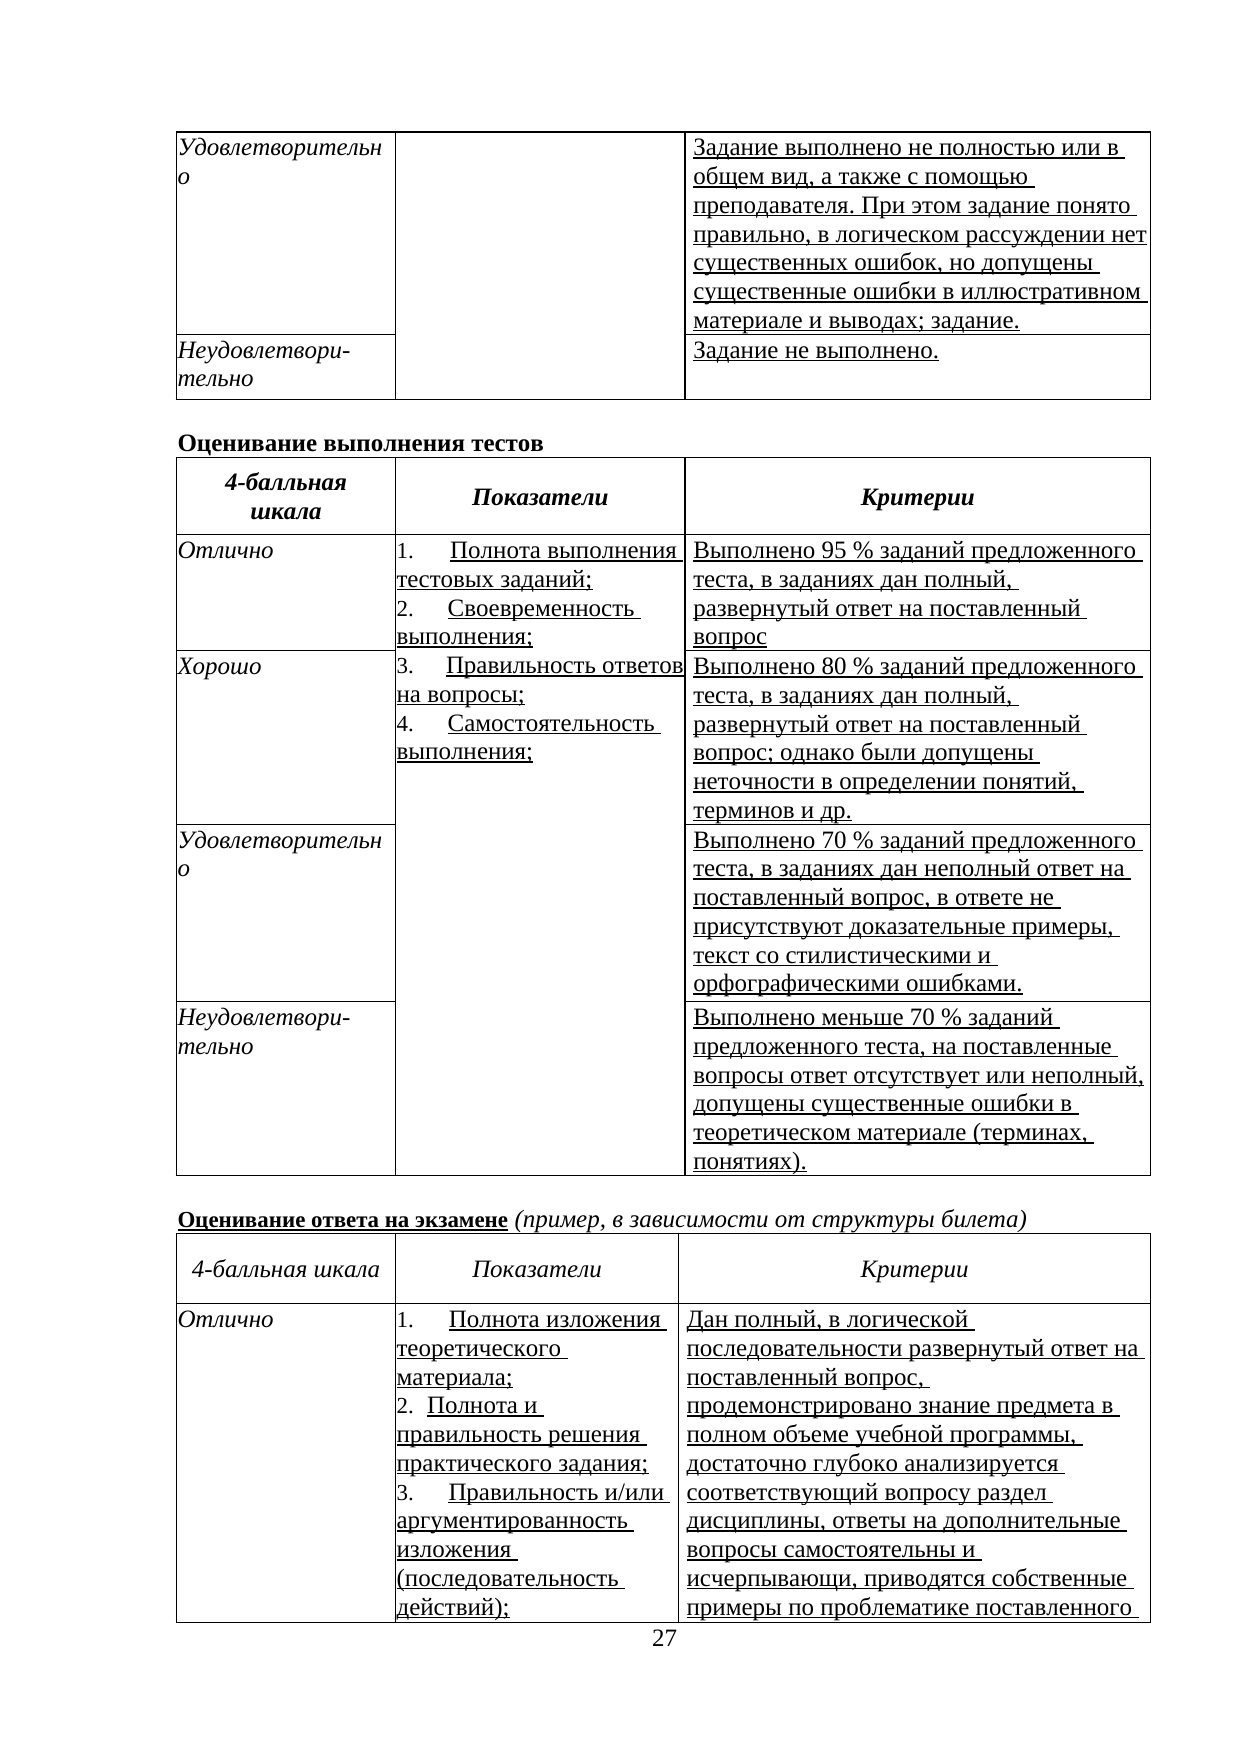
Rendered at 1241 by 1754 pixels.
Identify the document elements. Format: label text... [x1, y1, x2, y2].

table_header Критерии [686, 458, 1150, 534]
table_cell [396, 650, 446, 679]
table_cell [396, 1304, 678, 1622]
table_header Показатели [396, 1234, 678, 1303]
text Оценивание выполнения тестов [177, 428, 1152, 457]
table_cell Выполнено 95 % заданий предложенного теста, в заданиях дан полный, развернутый ответ на поставленный вопрос [767, 535, 1150, 650]
table_header Показатели [396, 458, 684, 534]
table_cell Отлично [177, 1304, 395, 1622]
table_cell Хорошо [177, 651, 395, 824]
table_cell Выполнено меньше 70 % заданий предложенного теста, на поставленные вопросы ответ отсутствует или неполный, допущены существенные ошибки в теоретическом материале (терминах, понятиях). [686, 1002, 1150, 1175]
table_cell Задание не выполнено. [686, 335, 1150, 399]
table_cell Задание выполнено не полностью или в общем вид, а также с помощью преподавателя. При этом задание понято правильно, в логическом рассуждении нет существенных ошибок, но допущены существенные ошибки в иллюстративном материале и выводах; задание. [686, 133, 1150, 334]
table_cell Полнота выполнения тестовых заданий; Своевременность выполнения; Правильность ответов на вопросы; Самостоятельность выполнения; [533, 535, 684, 650]
table_cell Полнота выполнения тестовых заданий; Своевременность выполнения; Правильность ответов на вопросы; Самостоятельность выполнения; [396, 679, 684, 1175]
table_cell Неудовлетворительно [177, 1002, 395, 1175]
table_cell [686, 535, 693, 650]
table_header 4-балльная шкала [177, 458, 395, 534]
table_cell Удовлетворительно [177, 825, 395, 1001]
table_cell Отлично [177, 535, 395, 650]
text Оценивание ответа на экзамене (пример, в зависимости от структуры билета) [177, 1204, 1152, 1233]
table_header Критерии [679, 1234, 1150, 1303]
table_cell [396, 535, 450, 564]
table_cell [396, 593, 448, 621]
table_cell Неудовлетворительно [177, 335, 395, 399]
table_header 4-балльная шкала [177, 1234, 395, 1303]
table_cell Удовлетворительно [177, 133, 395, 334]
table_cell Выполнено 70 % заданий предложенного теста, в заданиях дан неполный ответ на поставленный вопрос, в ответе не присутствуют доказательные примеры, текст со стилистическими и орфографическими ошибками. [686, 825, 1150, 1001]
table_cell Выполнено 80 % заданий предложенного теста, в заданиях дан полный, развернутый ответ на поставленный вопрос; однако были допущены неточности в определении понятий, терминов и др. [686, 651, 1150, 824]
